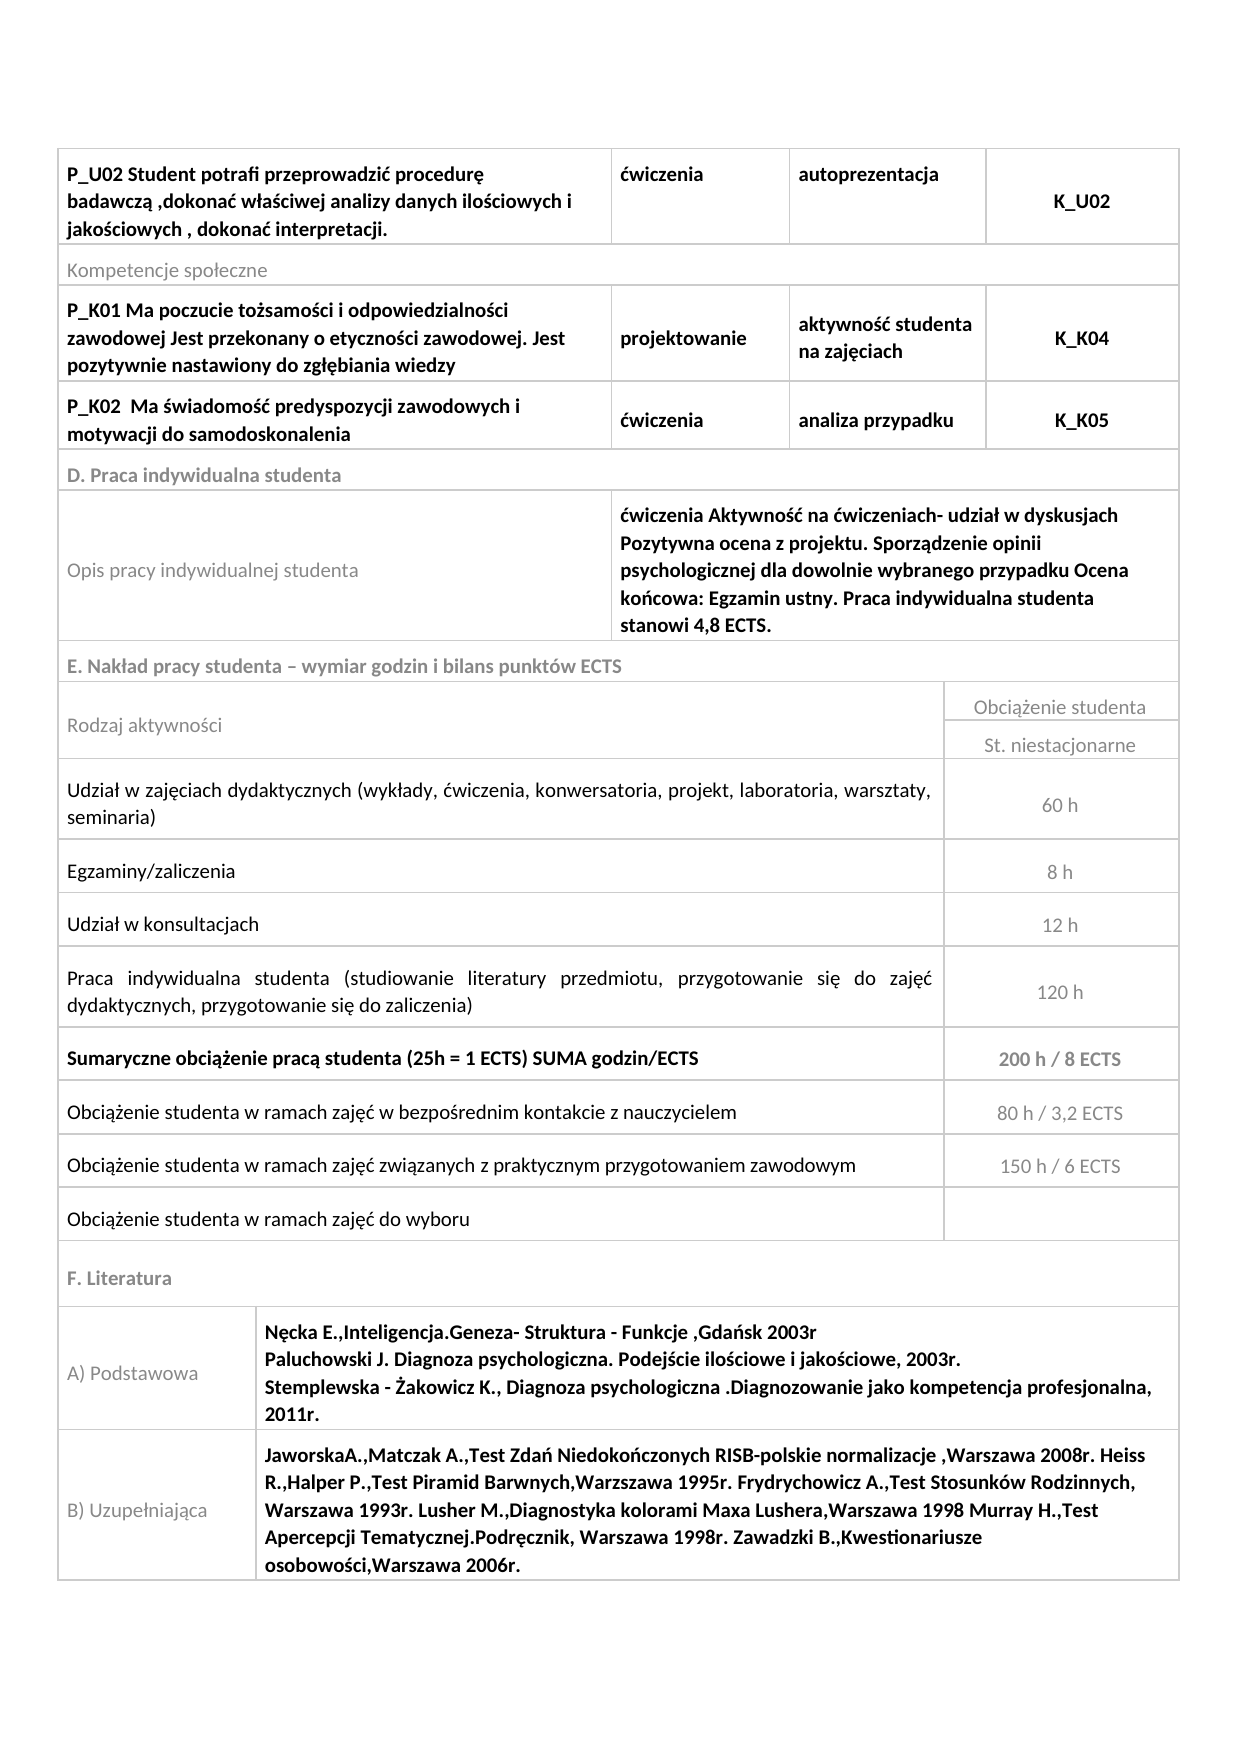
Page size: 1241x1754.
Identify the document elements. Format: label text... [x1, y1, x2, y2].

table_cell F. Literatura [59, 1241, 1178, 1306]
table_cell 8 h [945, 840, 1178, 892]
table_cell 60 h [945, 759, 1178, 838]
table_cell K_K05 [987, 382, 1178, 448]
table_cell Kompetencje społeczne [59, 245, 1178, 284]
table_cell Opis pracy indywidualnej studenta [59, 491, 611, 640]
table_cell Egzaminy/zaliczenia [59, 840, 943, 892]
table_cell 120 h [945, 947, 1178, 1026]
table_cell K_U02 [987, 149, 1178, 243]
table_cell D. Praca indywidualna studenta [59, 450, 1178, 489]
table_cell Obciążenie studenta w ramach zajęć związanych z praktycznym przygotowaniem zawodowym [59, 1135, 943, 1186]
table_cell Praca indywidualna studenta (studiowanie literatury przedmiotu, przygotowanie się do zajęć dydaktycznych, przygotowanie się do zaliczenia) [59, 947, 943, 1026]
table_cell Obciążenie studenta w ramach zajęć do wyboru [59, 1188, 943, 1240]
table_cell analiza przypadku [790, 382, 985, 448]
table_cell autoprezentacja [790, 149, 985, 243]
table_cell aktywność studenta na zajęciach [790, 286, 985, 380]
table_cell Nęcka E.,Inteligencja.Geneza- Struktura - Funkcje ,Gdańsk 2003r Paluchowski J. Diagnoza psychologiczna. Podejście ilościowe i jakościowe, 2003r. Stemplewska - Żakowicz K., Diagnoza psychologiczna .Diagnozowanie jako kompetencja profesjonalna, 2011r. [257, 1307, 1178, 1429]
table_cell St. niestacjonarne [945, 721, 1178, 757]
table_cell Obciążenie studenta [945, 682, 1178, 719]
table_cell P_U02 Student potrafi przeprowadzić procedurę badawczą ,dokonać właściwej analizy danych ilościowych i jakościowych , dokonać interpretacji. [59, 149, 611, 243]
table_cell 12 h [945, 893, 1178, 945]
table_cell 150 h / 6 ECTS [945, 1135, 1178, 1186]
table_cell Obciążenie studenta w ramach zajęć w bezpośrednim kontakcie z nauczycielem [59, 1081, 943, 1133]
table_cell Sumaryczne obciążenie pracą studenta (25h = 1 ECTS) SUMA godzin/ECTS [59, 1028, 943, 1079]
table_cell Udział w zajęciach dydaktycznych (wykłady, ćwiczenia, konwersatoria, projekt, laboratoria, warsztaty, seminaria) [59, 759, 943, 838]
table_cell JaworskaA.,Matczak A.,Test Zdań Niedokończonych RISB-polskie normalizacje ,Warszawa 2008r. Heiss R.,Halper P.,Test Piramid Barwnych,Warzszawa 1995r. Frydrychowicz A.,Test Stosunków Rodzinnych, Warszawa 1993r. Lusher M.,Diagnostyka kolorami Maxa Lushera,Warszawa 1998 Murray H.,Test Apercepcji Tematycznej.Podręcznik, Warszawa 1998r. Zawadzki B.,Kwestionariusze osobowości,Warszawa 2006r. [257, 1430, 1178, 1579]
table_cell 80 h / 3,2 ECTS [945, 1081, 1178, 1133]
table_cell P_K02 Ma świadomość predyspozycji zawodowych i motywacji do samodoskonalenia [59, 382, 611, 448]
table_cell K_K04 [987, 286, 1178, 380]
table_cell A) Podstawowa [59, 1307, 255, 1429]
table_cell 200 h / 8 ECTS [945, 1028, 1178, 1079]
table_cell Udział w konsultacjach [59, 893, 943, 945]
table_cell B) Uzupełniająca [59, 1430, 255, 1579]
table_cell Rodzaj aktywności [59, 682, 943, 757]
table_cell ćwiczenia [612, 382, 789, 448]
table_cell [945, 1188, 1178, 1240]
table_cell E. Nakład pracy studenta – wymiar godzin i bilans punktów ECTS [59, 641, 1178, 681]
table_cell projektowanie [612, 286, 789, 380]
table_cell ćwiczenia Aktywność na ćwiczeniach- udział w dyskusjach Pozytywna ocena z projektu. Sporządzenie opinii psychologicznej dla dowolnie wybranego przypadku Ocena końcowa: Egzamin ustny. Praca indywidualna studenta stanowi 4,8 ECTS. [612, 491, 1178, 640]
table_cell P_K01 Ma poczucie tożsamości i odpowiedzialności zawodowej Jest przekonany o etyczności zawodowej. Jest pozytywnie nastawiony do zgłębiania wiedzy [59, 286, 611, 380]
table_cell ćwiczenia [612, 149, 789, 243]
